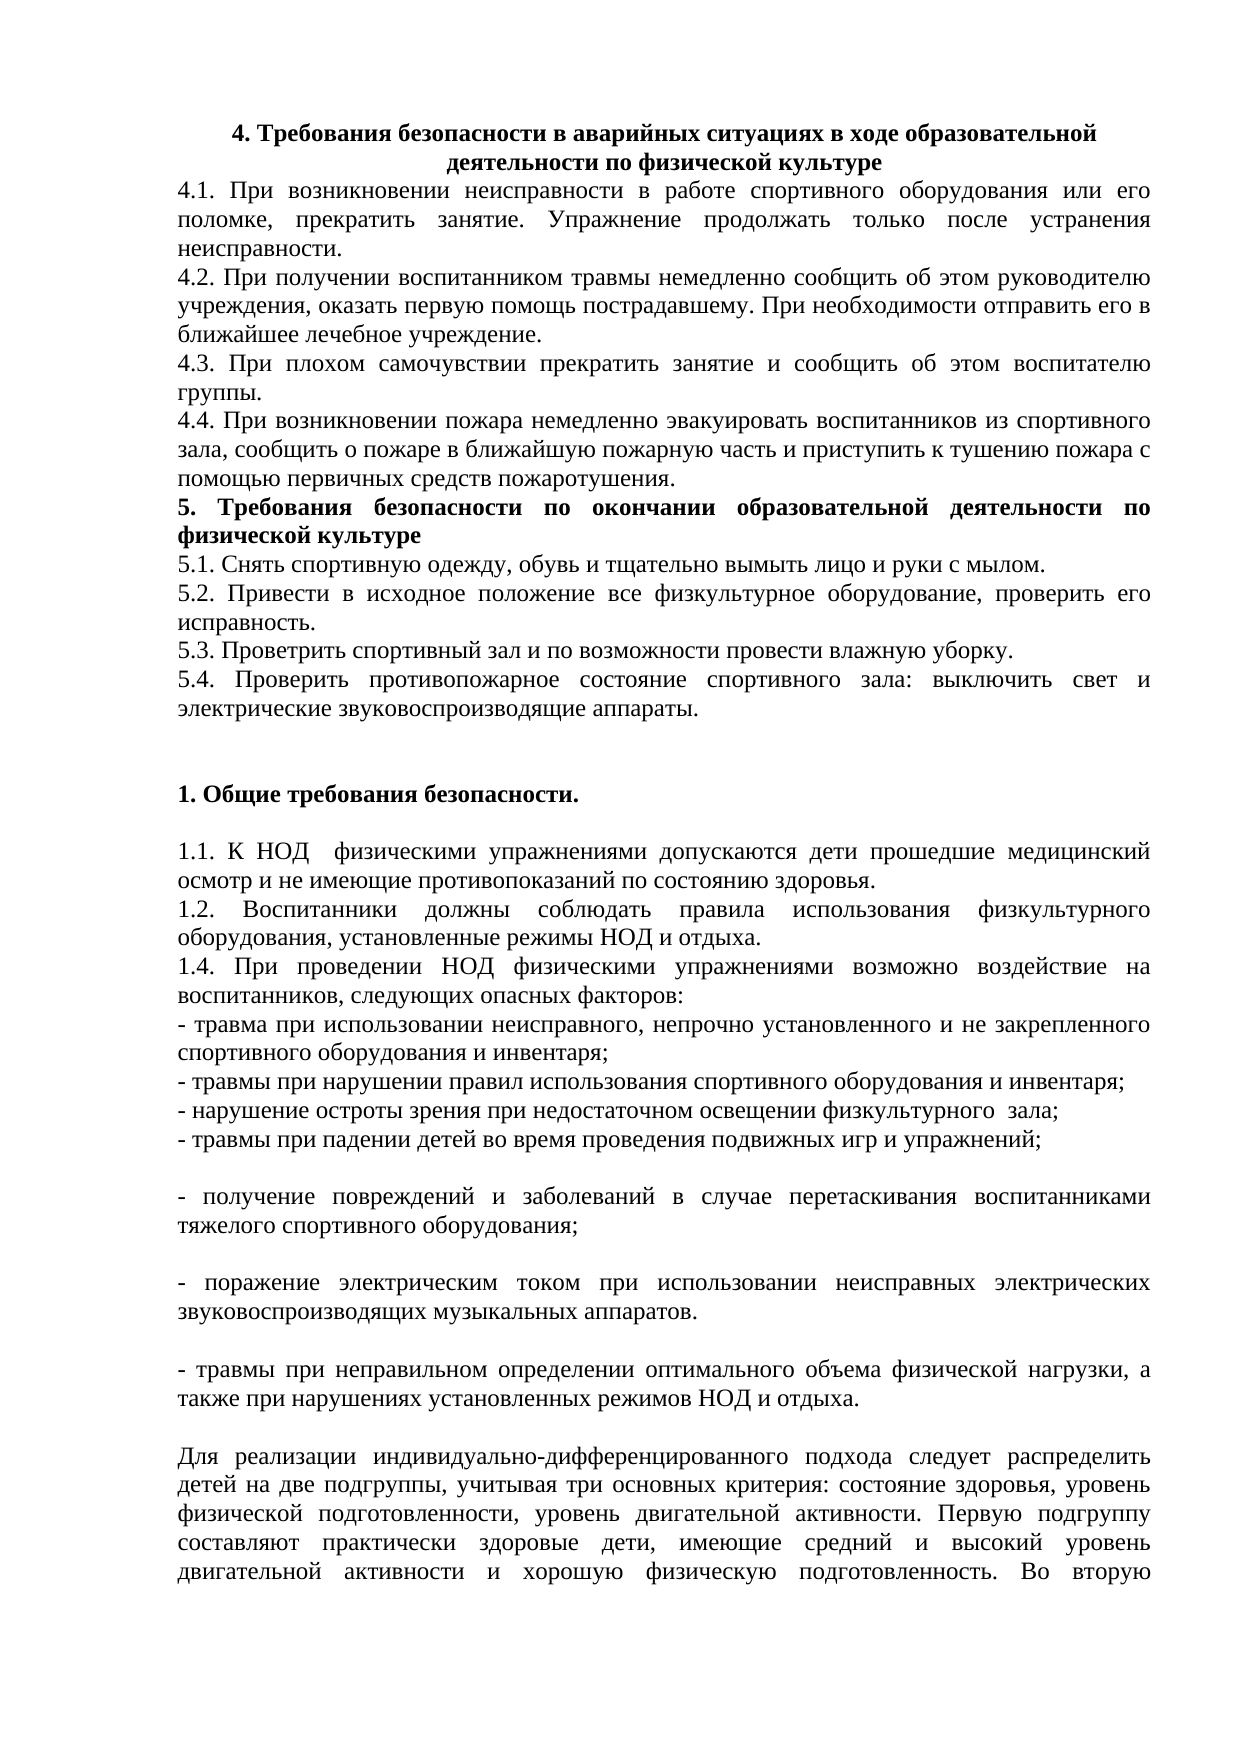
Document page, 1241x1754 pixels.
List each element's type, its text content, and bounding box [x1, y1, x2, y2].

text 4.4. При возникновении пожара немедленно эвакуировать воспитанников из спортивного зала, сообщить о пожаре в ближайшую пожарную часть и приступить к тушению пожара с помощью первичных средств пожаротушения. [177, 406, 1152, 492]
text 4.3. При плохом самочувствии прекратить занятие и сообщить об этом воспитателю группы. [177, 348, 1152, 406]
text 1.4. При проведении НОД физическими упражнениями возможно воздействие на воспитанников, следующих опасных факторов: [177, 951, 1152, 1009]
text - травма при использовании неисправного, непрочно установленного и не закрепленного спортивного оборудования и инвентаря; [177, 1009, 1152, 1066]
text 4. Требования безопасности в аварийных ситуациях в ходе образовательной деятельности по физической культуре [177, 118, 1152, 176]
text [177, 1441, 1152, 1584]
text - поражение электрическим током при использовании неисправных электрических звуковоспроизводящих музыкальных аппаратов. [177, 1267, 1152, 1325]
text 5.1. Снять спортивную одежду, обувь и тщательно вымыть лицо и руки с мылом. [177, 549, 1152, 578]
text 1. Общие требования безопасности. [177, 779, 1152, 807]
text 4.2. При получении воспитанником травмы немедленно сообщить об этом руководителю учреждения, оказать первую помощь пострадавшему. При необходимости отправить его в ближайшее лечебное учреждение. [177, 262, 1152, 348]
text - получение повреждений и заболеваний в случае перетаскивания воспитанниками тяжелого спортивного оборудования; [177, 1181, 1152, 1239]
text 5.4. Проверить противопожарное состояние спортивного зала: выключить свет и электрические звуковоспроизводящие аппараты. [177, 664, 1152, 722]
text 5.2. Привести в исходное положение все физкультурное оборудование, проверить его исправность. [177, 578, 1152, 636]
text 4.1. При возникновении неисправности в работе спортивного оборудования или его поломке, прекратить занятие. Упражнение продолжать только после устранения неисправности. [177, 176, 1152, 262]
text - травмы при падении детей во время проведения подвижных игр и упражнений; [177, 1124, 1152, 1152]
text - травмы при нарушении правил использования спортивного оборудования и инвентаря; [177, 1066, 1152, 1095]
text - нарушение остроты зрения при недостаточном освещении физкультурного зала; [177, 1095, 1152, 1124]
text 1.2. Воспитанники должны соблюдать правила использования физкультурного оборудования, установленные режимы НОД и отдыха. [177, 894, 1152, 951]
text 5.3. Проветрить спортивный зал и по возможности провести влажную уборку. [177, 636, 1152, 664]
text 5. Требования безопасности по окончании образовательной деятельности по физической культуре [177, 492, 1152, 549]
text 1.1. К НОД физическими упражнениями допускаются дети прошедшие медицинский осмотр и не имеющие противопоказаний по состоянию здоровья. [177, 836, 1152, 894]
text - травмы при неправильном определении оптимального объема физической нагрузки, а также при нарушениях установленных режимов НОД и отдыха. [177, 1354, 1152, 1412]
